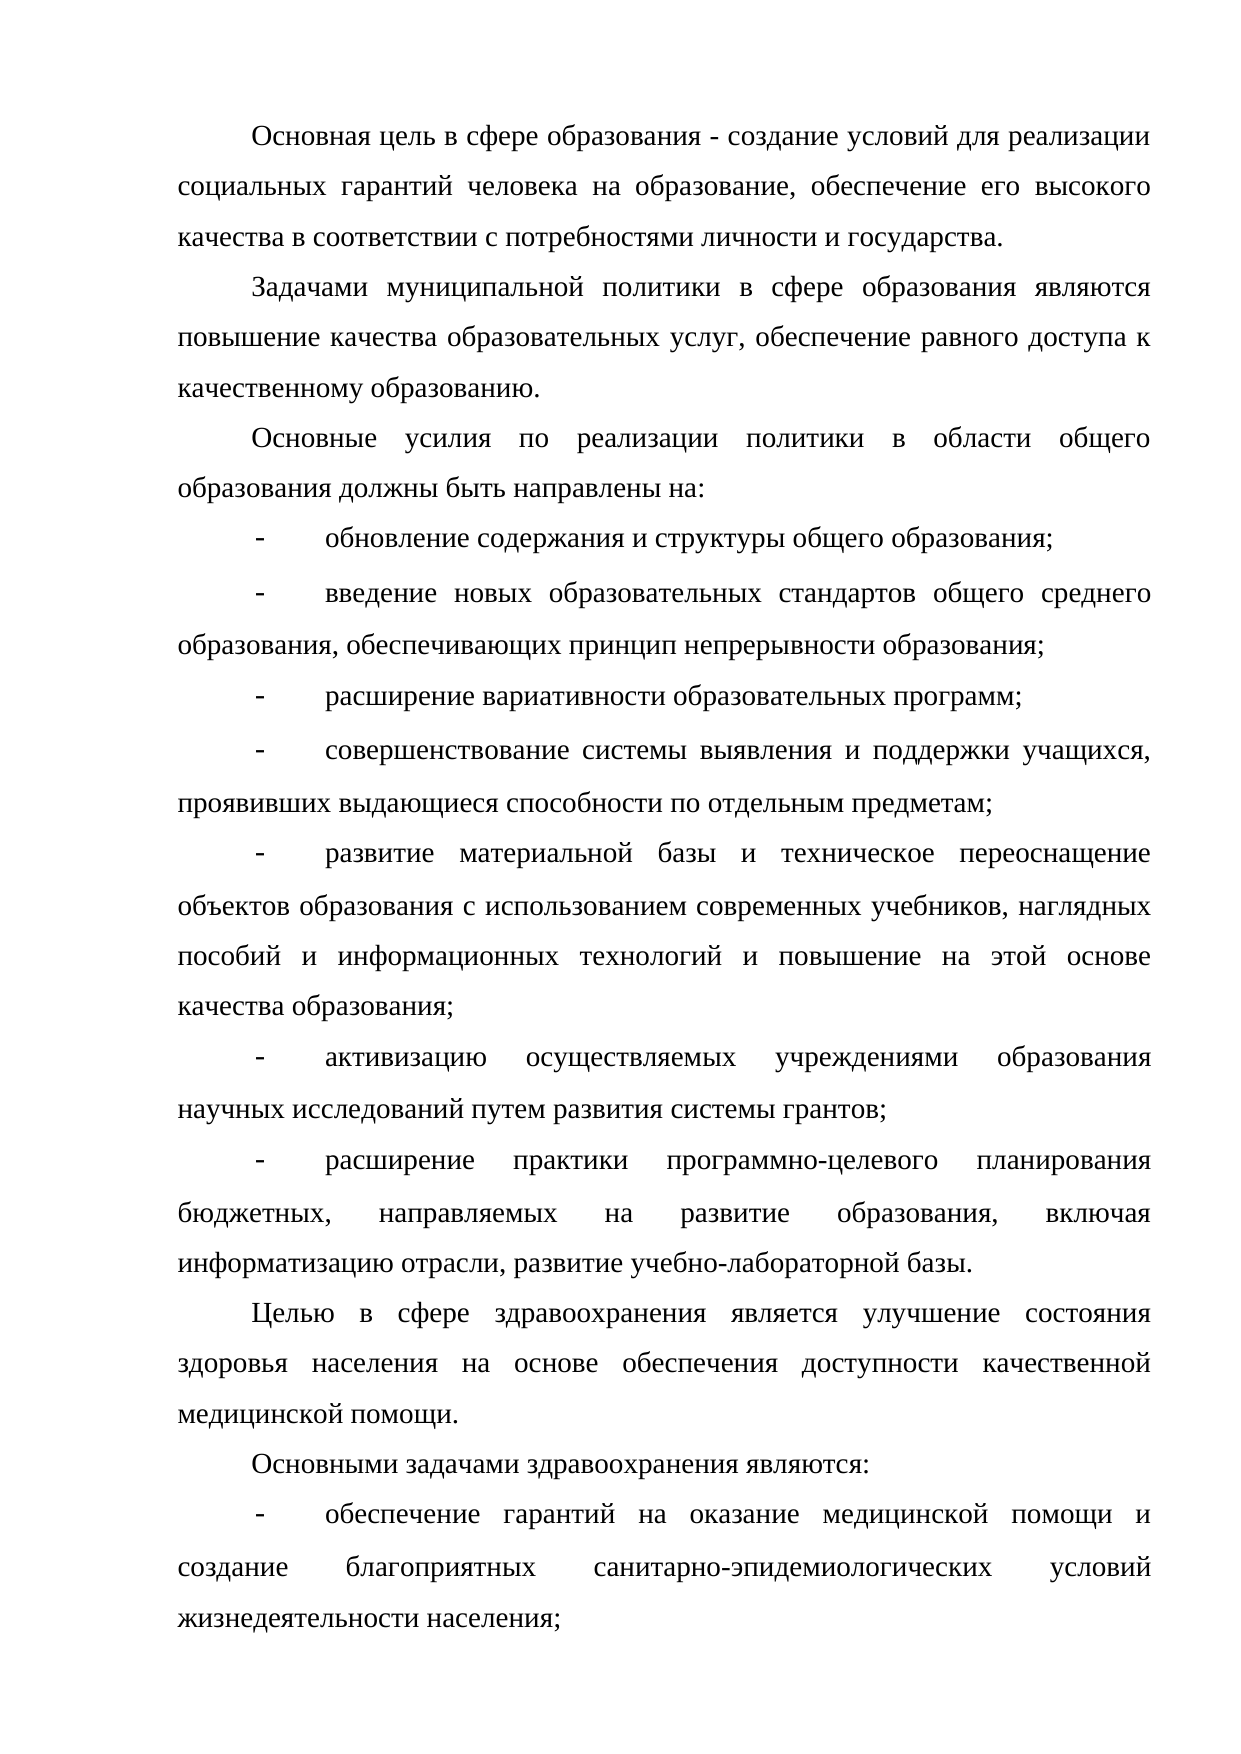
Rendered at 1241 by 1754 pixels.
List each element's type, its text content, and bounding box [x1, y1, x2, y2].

list обновление содержания и структуры общего образования; [177, 521, 1152, 557]
text Основными задачами здравоохранения являются: [177, 1446, 1152, 1480]
list обеспечение гарантий на оказание медицинской помощи и создание благоприятных санитарно-эпидемиологических условий жизнедеятельности населения; [177, 1497, 1152, 1633]
list введение новых образовательных стандартов общего среднего образования, обеспечивающих принцип непрерывности образования; [177, 575, 1152, 661]
text Основная цель в сфере образования - создание условий для реализации социальных гарантий человека на образование, обеспечение его высокого качества в соответствии с потребностями личности и государства. [177, 118, 1152, 252]
list активизацию осуществляемых учреждениями образования научных исследований путем развития системы грантов; [177, 1039, 1152, 1125]
text Задачами муниципальной политики в сфере образования являются повышение качества образовательных услуг, обеспечение равного доступа к качественному образованию. [177, 269, 1152, 403]
list совершенствование системы выявления и поддержки учащихся, проявивших выдающиеся способности по отдельным предметам; [177, 732, 1152, 818]
text Основные усилия по реализации политики в области общего образования должны быть направлены на: [177, 420, 1152, 504]
list расширение вариативности образовательных программ; [177, 678, 1152, 714]
list расширение практики программно-целевого планирования бюджетных, направляемых на развитие образования, включая информатизацию отрасли, развитие учебно-лабораторной базы. [177, 1142, 1152, 1278]
text Целью в сфере здравоохранения является улучшение состояния здоровья населения на основе обеспечения доступности качественной медицинской помощи. [177, 1295, 1152, 1429]
list развитие материальной базы и техническое переоснащение объектов образования с использованием современных учебников, наглядных пособий и информационных технологий и повышение на этой основе качества образования; [177, 835, 1152, 1022]
